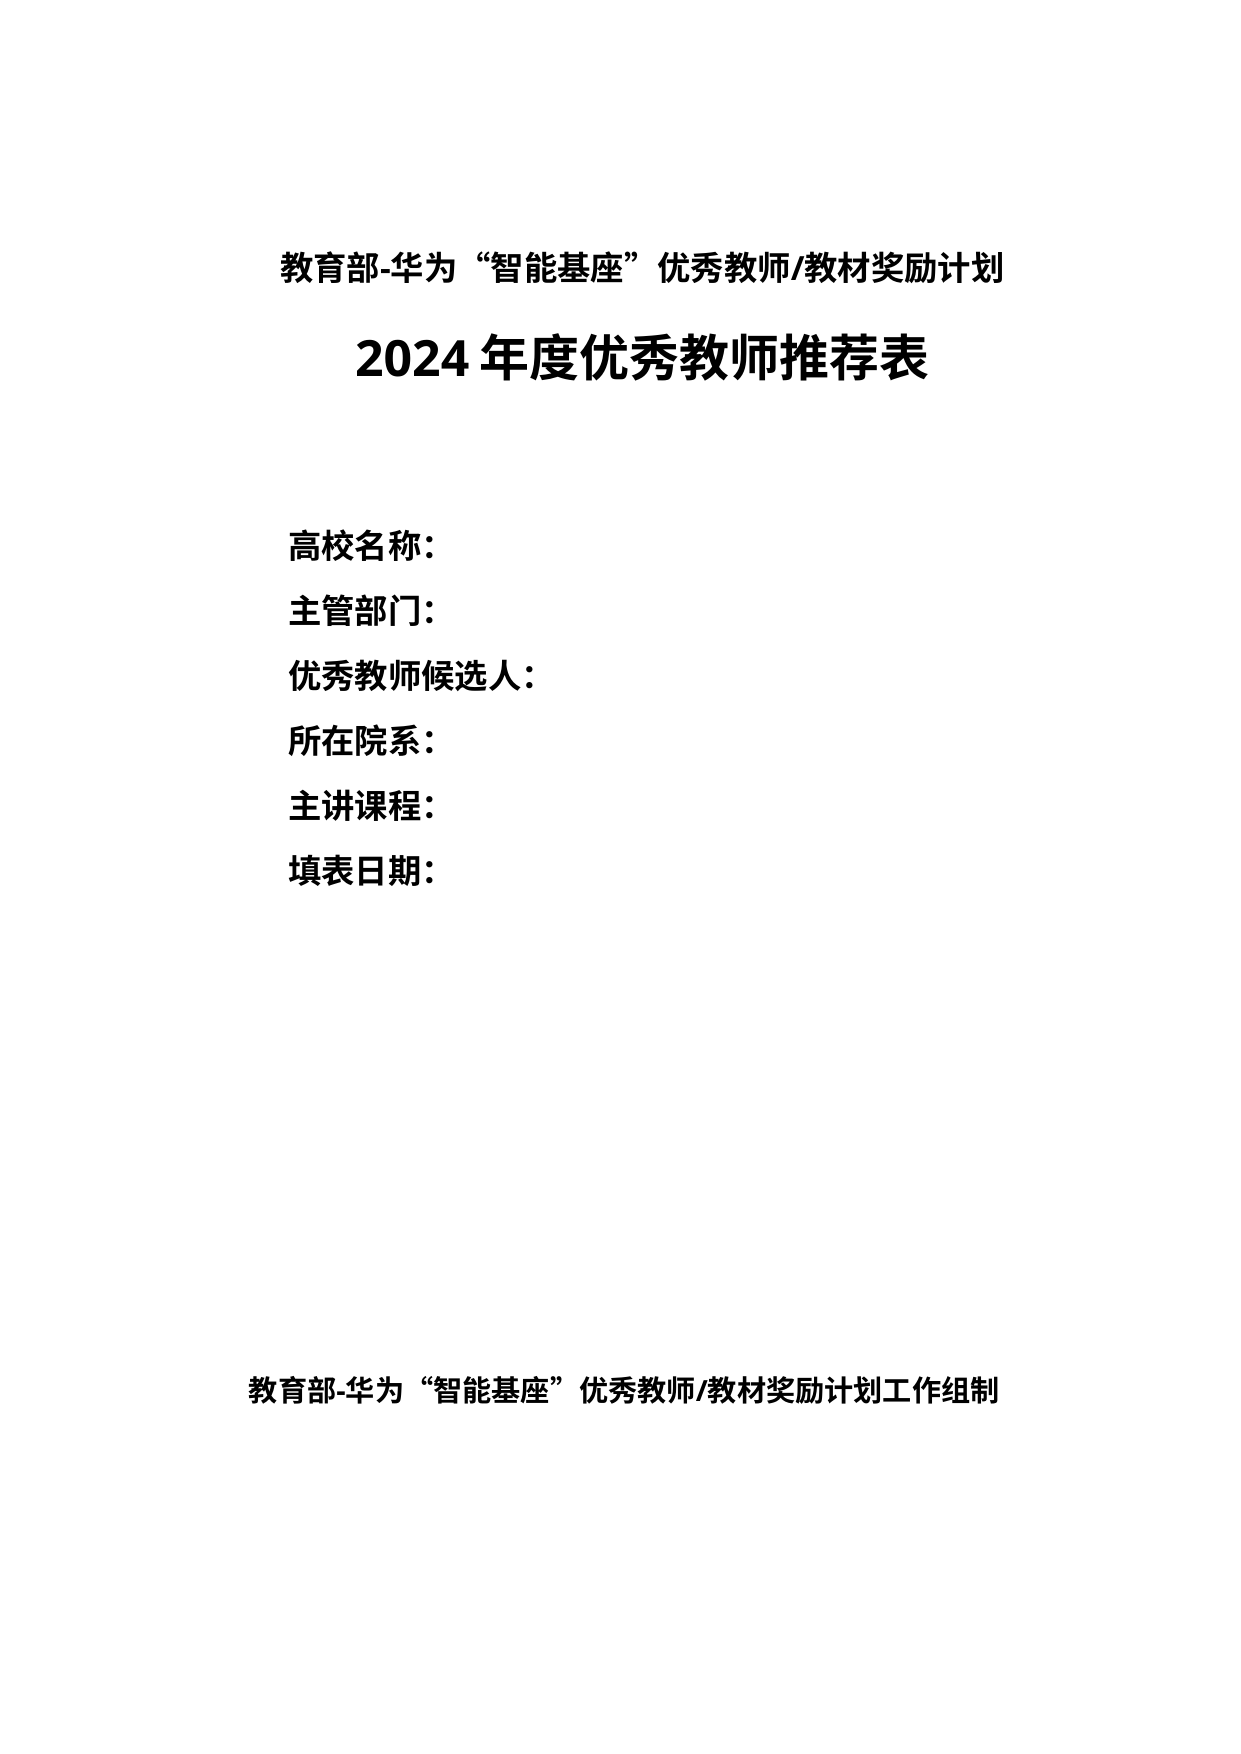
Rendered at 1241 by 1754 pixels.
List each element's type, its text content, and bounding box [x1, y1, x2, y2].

text 主管部门： [187, 577, 1053, 642]
text 教育部-华为“智能基座”优秀教师/教材奖励计划工作组制 [187, 1357, 1053, 1422]
text 主讲课程： [187, 772, 1053, 837]
text 填表日期： [187, 837, 1053, 902]
text 2024年度优秀教师推荐表 [231, 306, 1053, 403]
text 教育部-华为“智能基座”优秀教师/教材奖励计划 [231, 234, 1053, 299]
text 优秀教师候选人： [187, 642, 1053, 707]
text 高校名称： [187, 512, 1053, 577]
text 所在院系： [187, 707, 1053, 772]
